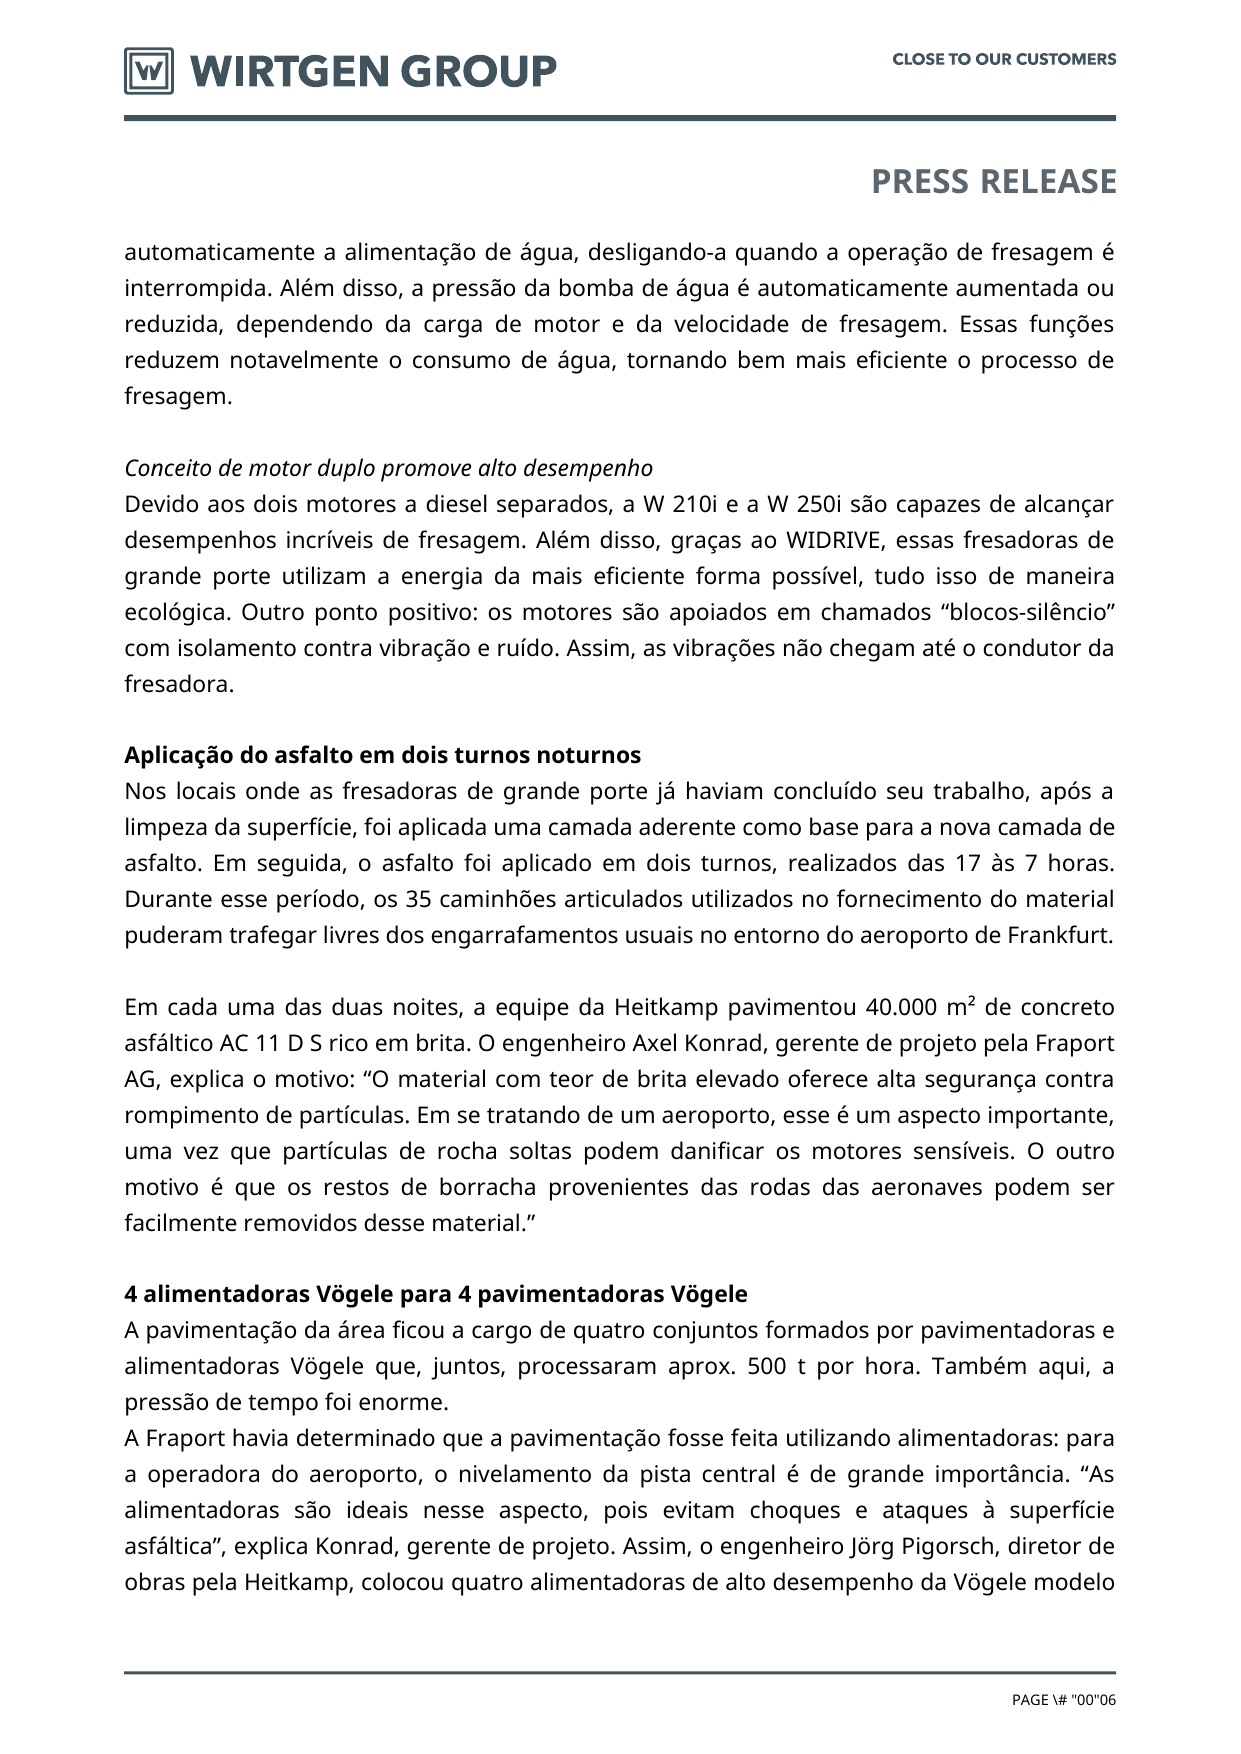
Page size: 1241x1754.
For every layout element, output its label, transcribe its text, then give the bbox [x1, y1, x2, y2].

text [124, 236, 1116, 411]
text Nos locais onde as fresadoras de grande porte já haviam concluído seu trabalho, após a limpeza da superfície, foi aplicada uma camada aderente como base para a nova camada de asfalto. Em seguida, o asfalto foi aplicado em dois turnos, realizados das 17 às 7 horas. Durante esse período, os 35 caminhões articulados utilizados no fornecimento do material puderam trafegar livres dos engarrafamentos usuais no entorno do aeroporto de Frankfurt. [124, 775, 1116, 950]
text Devido aos dois motores a diesel separados, a W 210i e a W 250i são capazes de alcançar desempenhos incríveis de fresagem. Além disso, graças ao WIDRIVE, essas fresadoras de grande porte utilizam a energia da mais eficiente forma possível, tudo isso de maneira ecológica. Outro ponto positivo: os motores são apoiados em chamados “blocos-silêncio” com isolamento contra vibração e ruído. Assim, as vibrações não chegam até o condutor da fresadora. [124, 488, 1116, 699]
text 4 alimentadoras Vögele para 4 pavimentadoras Vögele [124, 1278, 1116, 1310]
text Em cada uma das duas noites, a equipe da Heitkamp pavimentou 40.000 m² de concreto asfáltico AC 11 D S rico em brita. O engenheiro Axel Konrad, gerente de projeto pela Fraport AG, explica o motivo: “O material com teor de brita elevado oferece alta segurança contra rompimento de partículas. Em se tratando de um aeroporto, esse é um aspecto importante, uma vez que partículas de rocha soltas podem danificar os motores sensíveis. O outro motivo é que os restos de borracha provenientes das rodas das aeronaves podem ser facilmente removidos desse material.” [124, 991, 1116, 1238]
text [124, 1422, 1116, 1597]
text Aplicação do asfalto em dois turnos noturnos [124, 739, 1116, 771]
text Conceito de motor duplo promove alto desempenho [124, 452, 1116, 483]
text A pavimentação da área ficou a cargo de quatro conjuntos formados por pavimentadoras e alimentadoras Vögele que, juntos, processaram aprox. 500 t por hora. Também aqui, a pressão de tempo foi enorme. [124, 1314, 1116, 1417]
